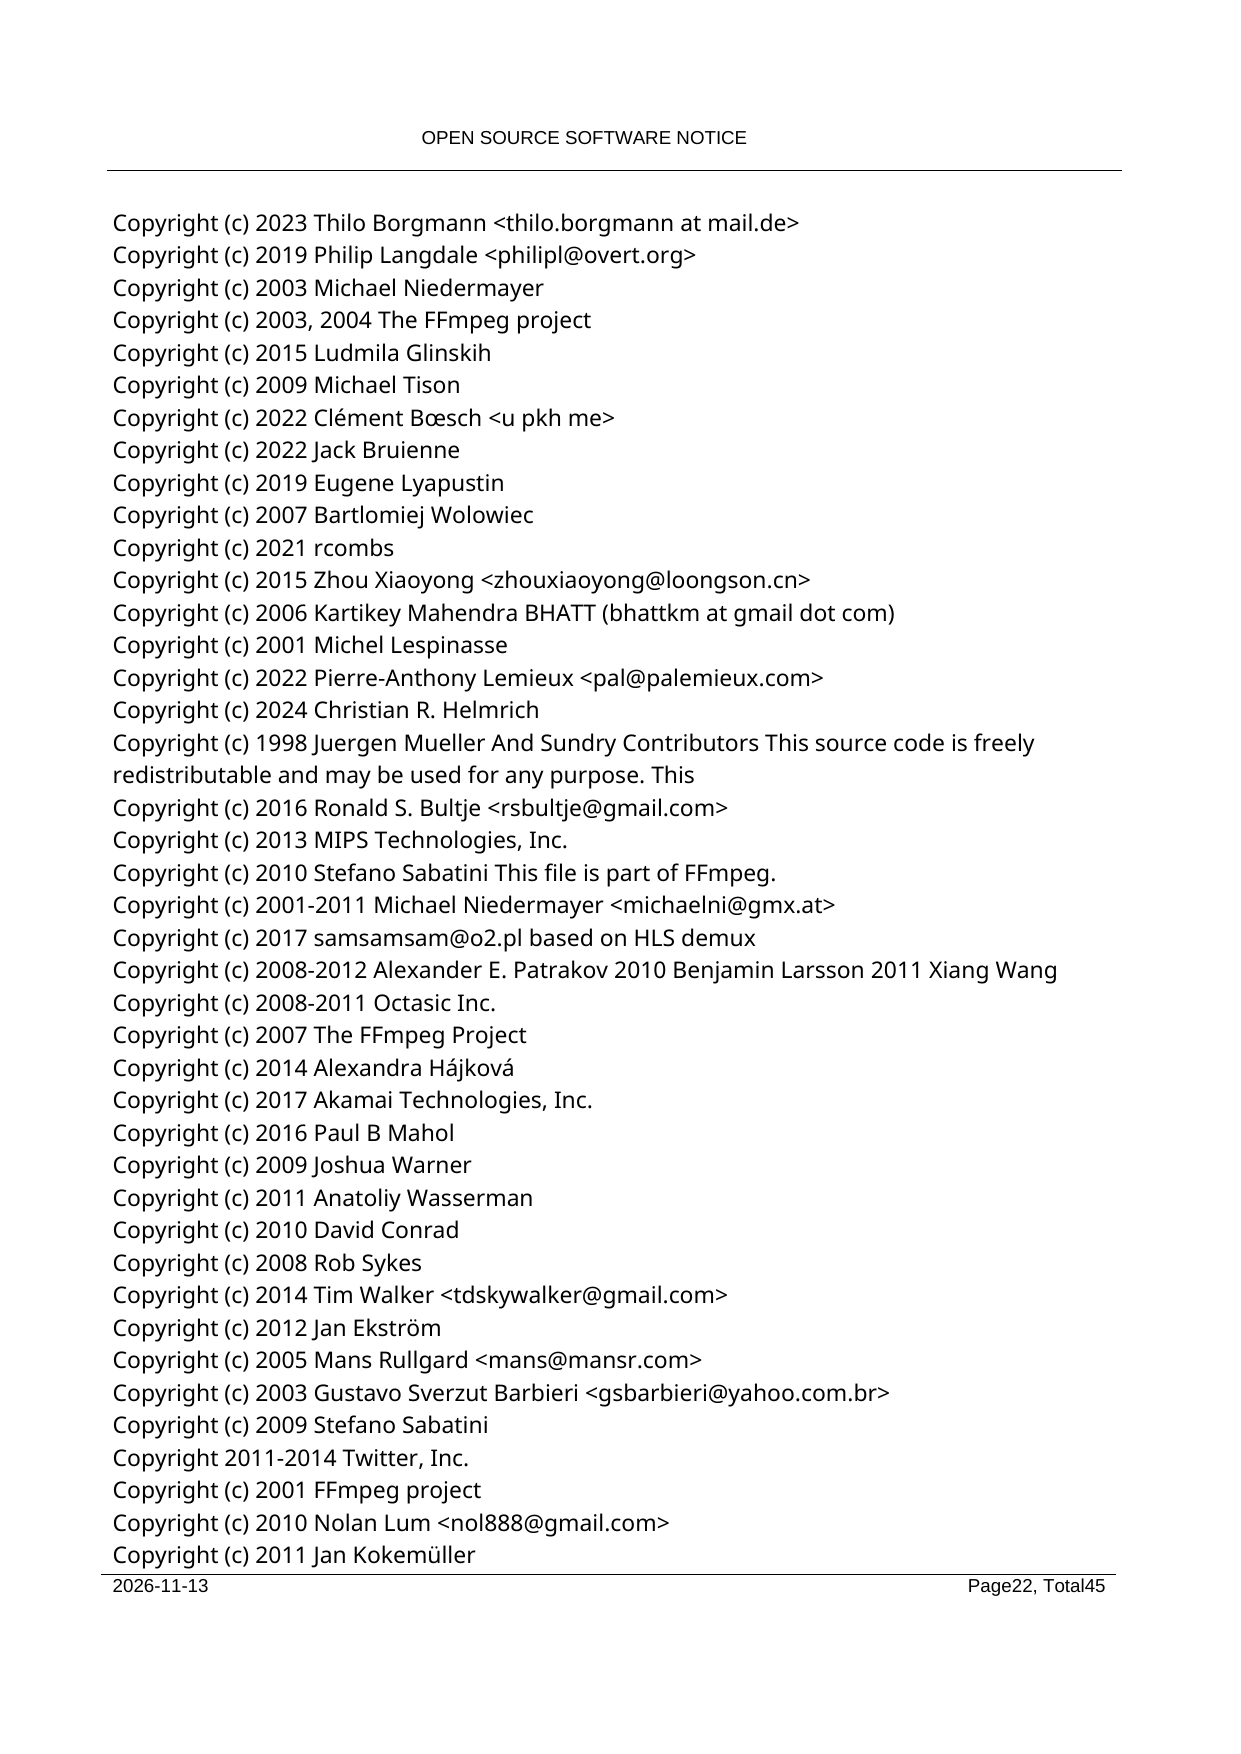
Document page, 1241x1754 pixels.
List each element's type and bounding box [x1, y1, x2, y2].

text [112, 206, 1128, 1571]
